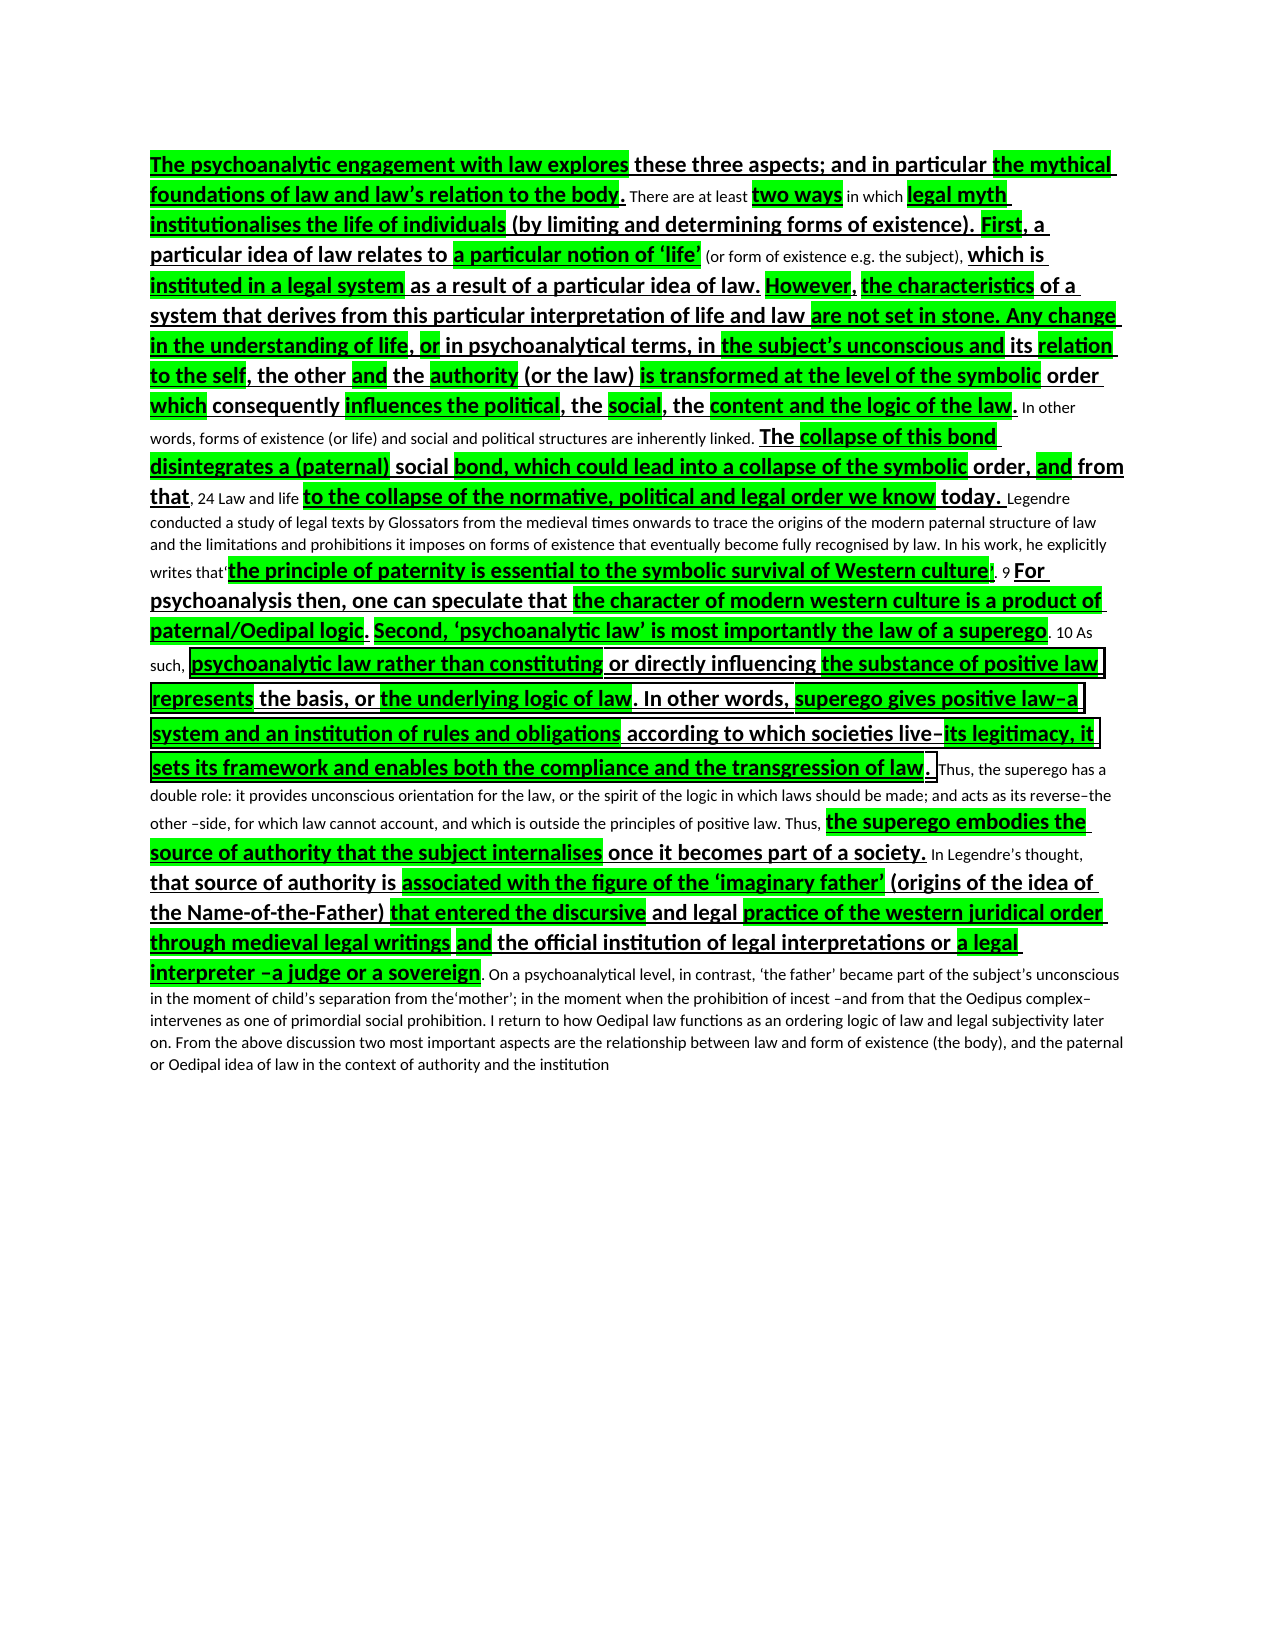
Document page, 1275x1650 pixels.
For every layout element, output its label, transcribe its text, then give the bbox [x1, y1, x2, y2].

text The psychoanalytic engagement with law explores these three aspects; and in particular the mythical foundations of law and law’s relation to the body. There are at least two ways in which legal myth institutionalises the life of individuals (by limiting and determining forms of existence). First, a particular idea of law relates to a particular notion of ‘life’ (or form of existence e.g. the subject), which is instituted in a legal system as a result of a particular idea of law. However, the characteristics of a system that derives from this particular interpretation of life and law are not set in stone. Any change in the understanding of life, or in psychoanalytical terms, in the subject’s unconscious and its relation to the self, the other and the authority (or the law) is transformed at the level of the symbolic order which consequently influences the political, the social, the content and the logic of the law. In other words, forms of existence (or life) and social and political structures are inherently linked. The collapse of this bond disintegrates a (paternal) social bond, which could lead into a collapse of the symbolic order, and from that, 24 Law and life to the collapse of the normative, political and legal order we know today. Legendre conducted a study of legal texts by Glossators from the medieval times onwards to trace the origins of the modern paternal structure of law and the limitations and prohibitions it imposes on forms of existence that eventually become fully recognised by law. In his work, he explicitly writes that‘the principle of paternity is essential to the symbolic survival of Western culture’. 9 For psychoanalysis then, one can speculate that the character of modern western culture is a product of paternal/Oedipal logic. Second, ‘psychoanalytic law’ is most importantly the law of a superego. 10 As such, psychoanalytic law rather than constituting or directly influencing the substance of positive law represents the basis, or the underlying logic of law. In other words, superego gives positive law–a system and an institution of rules and obligations according to which societies live–its legitimacy, it sets its framework and enables both the compliance and the transgression of law. Thus, the superego has a double role: it provides unconscious orientation for the law, or the spirit of the logic in which laws should be made; and acts as its reverse–the other –side, for which law cannot account, and which is outside the principles of positive law. Thus, the superego embodies the source of authority that the subject internalises once it becomes part of a society. In Legendre’s thought, that source of authority is associated with the figure of the ‘imaginary father’ (origins of the idea of the Name-of-the-Father) that entered the discursive and legal practice of the western juridical order through medieval legal writings and the official institution of legal interpretations or a legal interpreter –a judge or a sovereign. On a psychoanalytical level, in contrast, ‘the father’ became part of the subject’s unconscious in the moment of child’s separation from the‘mother’; in the moment when the prohibition of incest –and from that the Oedipus complex–intervenes as one of primordial social prohibition. I return to how Oedipal law functions as an ordering logic of law and legal subjectivity later on. From the above discussion two most important aspects are the relationship between law and form of existence (the body), and the paternal or Oedipal idea of law in the context of authority and the institution [150, 150, 1125, 1074]
